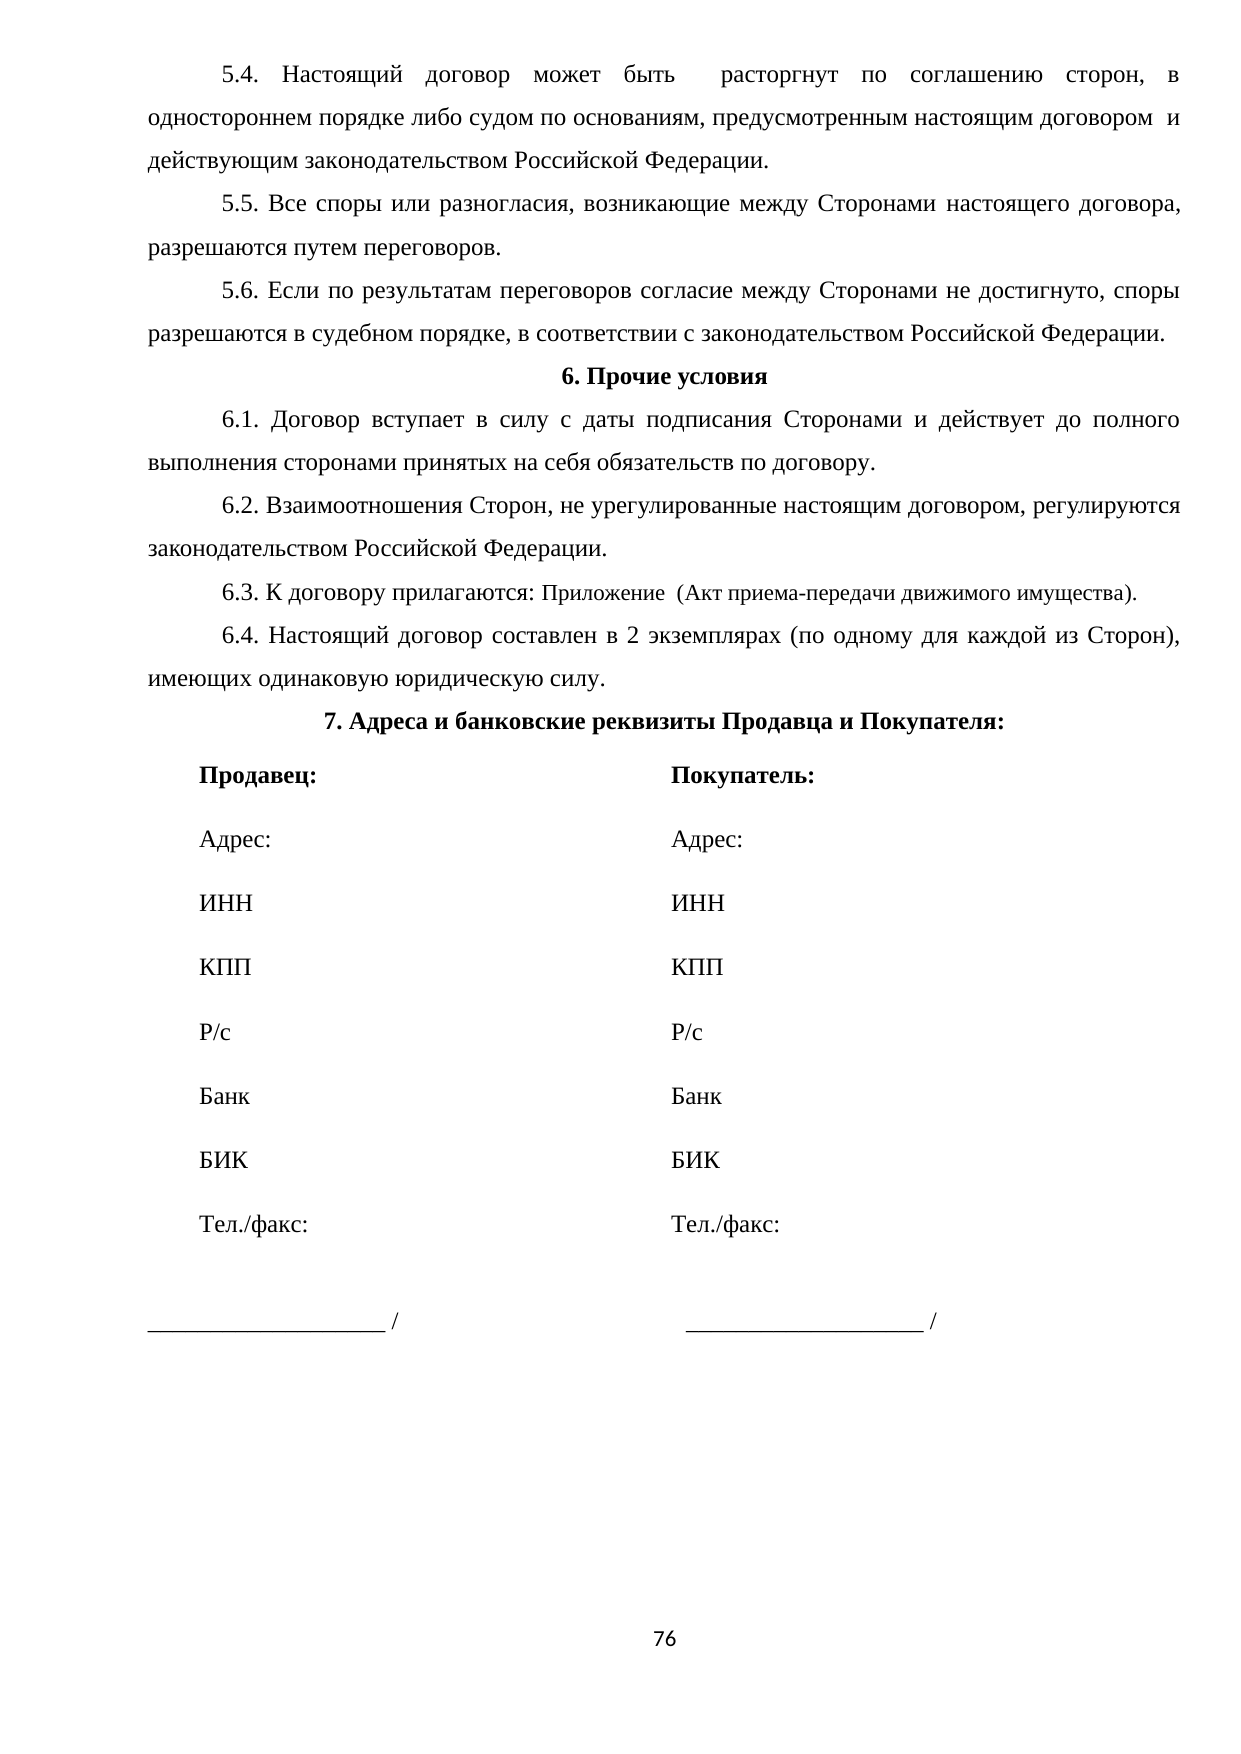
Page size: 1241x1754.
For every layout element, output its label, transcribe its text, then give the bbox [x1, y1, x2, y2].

table_cell КПП [193, 942, 664, 1006]
table_cell ИНН [193, 878, 664, 942]
table_cell Адрес: [664, 813, 1136, 878]
text 7. Адреса и банковские реквизиты Продавца и Покупателя: [148, 706, 1181, 735]
table_cell КПП [664, 942, 1136, 1006]
text ___________________ / ___________________ / [148, 1306, 1181, 1335]
text 5.4. Настоящий договор может быть расторгнут по соглашению сторон, в одностороннем порядке либо судом по основаниям, предусмотренным настоящим договором и действующим законодательством Российской Федерации. [148, 59, 1181, 174]
text 5.5. Все споры или разногласия, возникающие между Сторонами настоящего договора, разрешаются путем переговоров. [148, 188, 1181, 260]
table_cell ИНН [664, 878, 1136, 942]
text 6. Прочие условия [148, 361, 1181, 390]
table_cell Банк [193, 1070, 664, 1135]
table_cell Р/с [664, 1006, 1136, 1070]
table_cell Банк [664, 1070, 1136, 1135]
text 6.3. К договору прилагаются: Приложение (Акт приема-передачи движимого имущества). [148, 577, 1181, 605]
table_cell Тел./факс: [664, 1199, 1136, 1263]
text 6.1. Договор вступает в силу с даты подписания Сторонами и действует до полного выполнения сторонами принятых на себя обязательств по договору. [148, 404, 1181, 476]
text 6.2. Взаимоотношения Сторон, не урегулированные настоящим договором, регулируются законодательством Российской Федерации. [148, 490, 1181, 562]
table_header Продавец: [193, 749, 664, 813]
table_cell Адрес: [193, 813, 664, 878]
table_cell БИК [193, 1135, 664, 1199]
text 6.4. Настоящий договор составлен в 2 экземплярах (по одному для каждой из Сторон), имеющих одинаковую юридическую силу. [148, 620, 1181, 692]
table_cell Тел./факс: [193, 1199, 664, 1263]
text 5.6. Если по результатам переговоров согласие между Сторонами не достигнуто, споры разрешаются в судебном порядке, в соответствии с законодательством Российской Федерации. [148, 275, 1181, 347]
table_cell БИК [664, 1135, 1136, 1199]
table_cell Р/с [193, 1006, 664, 1070]
table_header Покупатель: [664, 749, 1136, 813]
